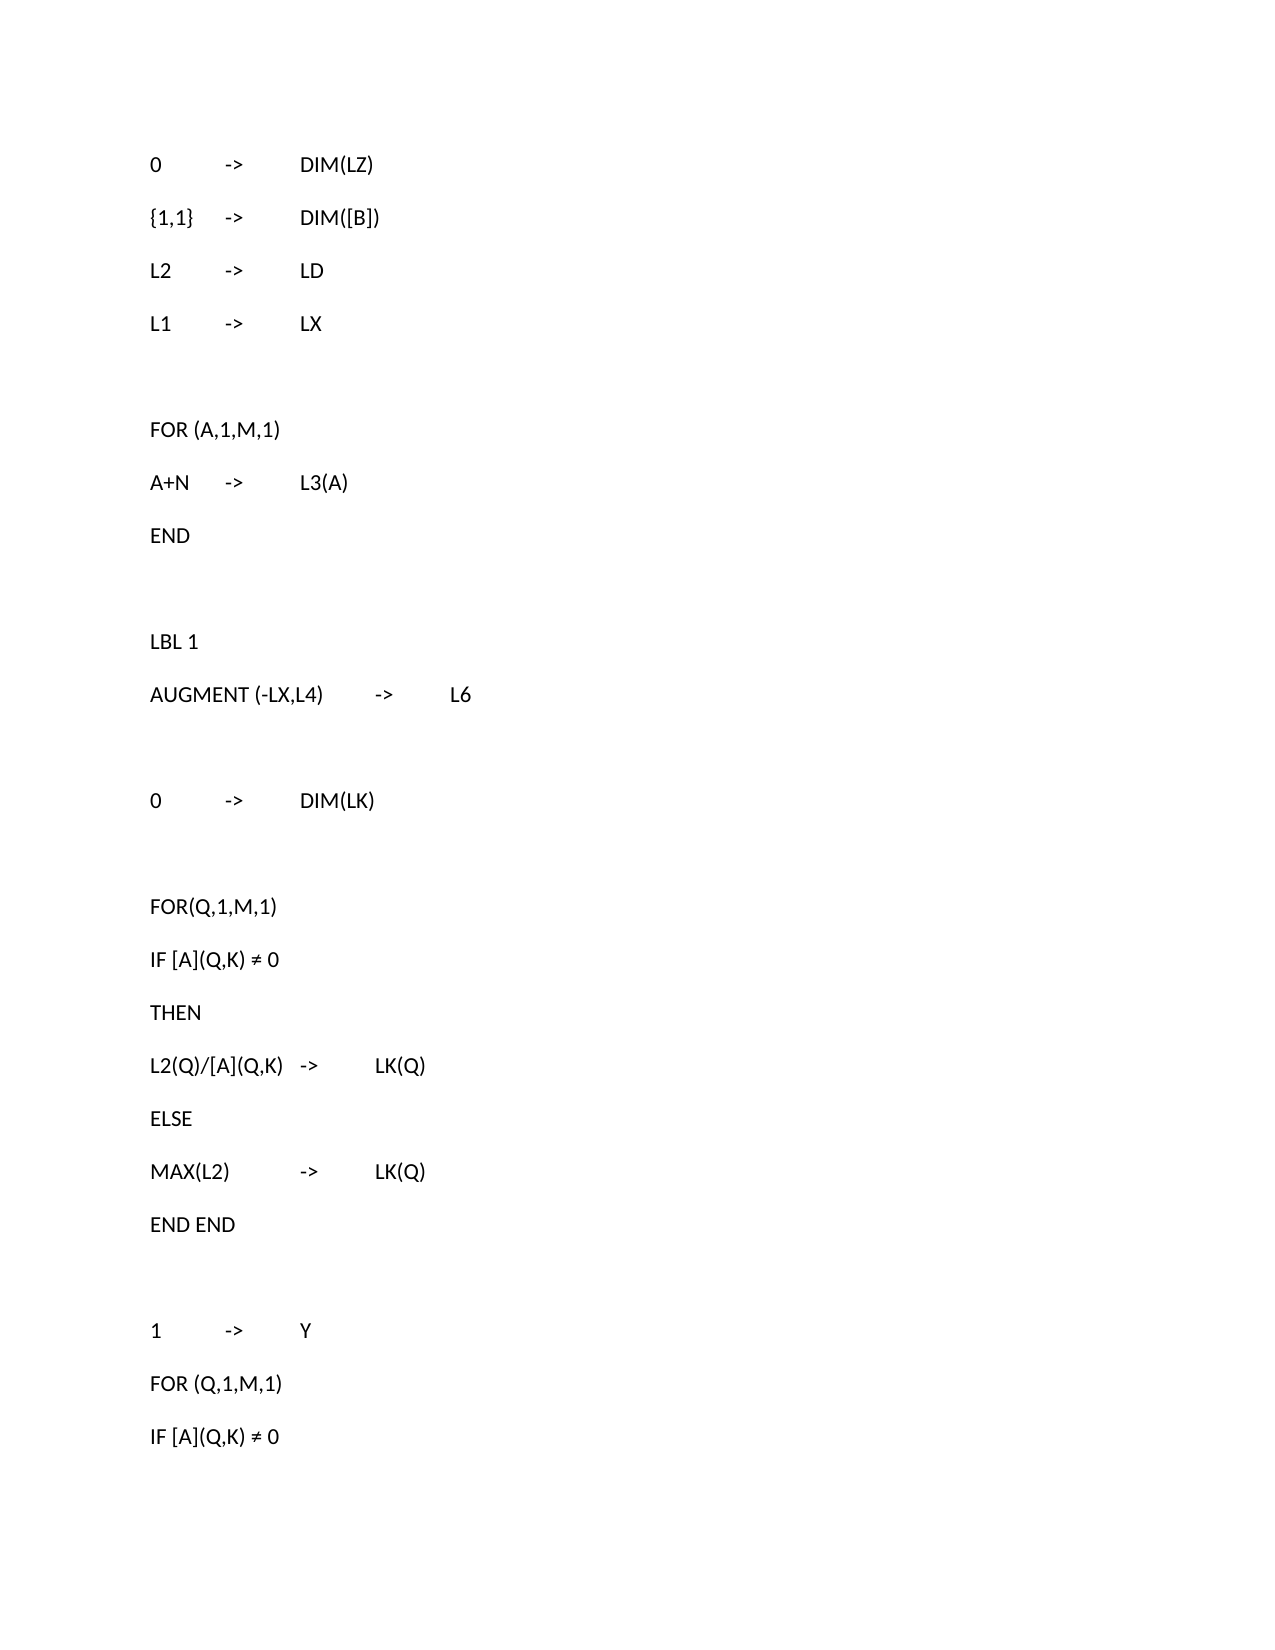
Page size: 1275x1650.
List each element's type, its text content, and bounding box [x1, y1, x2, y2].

text IF [A](Q,K) ≠ 0 [150, 945, 1125, 973]
text THEN [150, 998, 1125, 1026]
text LBL 1 [150, 627, 1125, 655]
text L2(Q)/[A](Q,K) -> LK(Q) [150, 1051, 1125, 1079]
text 0 -> DIM(LZ) [150, 150, 1125, 178]
text MAX(L2) -> LK(Q) [150, 1157, 1125, 1185]
text 1 -> Y [150, 1316, 1125, 1344]
text L1 -> LX [150, 309, 1125, 337]
text END [150, 521, 1125, 549]
text A+N -> L3(A) [150, 468, 1125, 496]
text FOR (A,1,M,1) [150, 415, 1125, 443]
text FOR (Q,1,M,1) [150, 1369, 1125, 1397]
text FOR(Q,1,M,1) [150, 892, 1125, 920]
text L2 -> LD [150, 256, 1125, 284]
text 0 -> DIM(LK) [150, 786, 1125, 814]
text END END [150, 1210, 1125, 1238]
text AUGMENT (-LX,L4) -> L6 [150, 680, 1125, 708]
text ELSE [150, 1104, 1125, 1132]
text IF [A](Q,K) ≠ 0 [150, 1422, 1125, 1451]
text {1,1} -> DIM([B]) [150, 203, 1125, 231]
